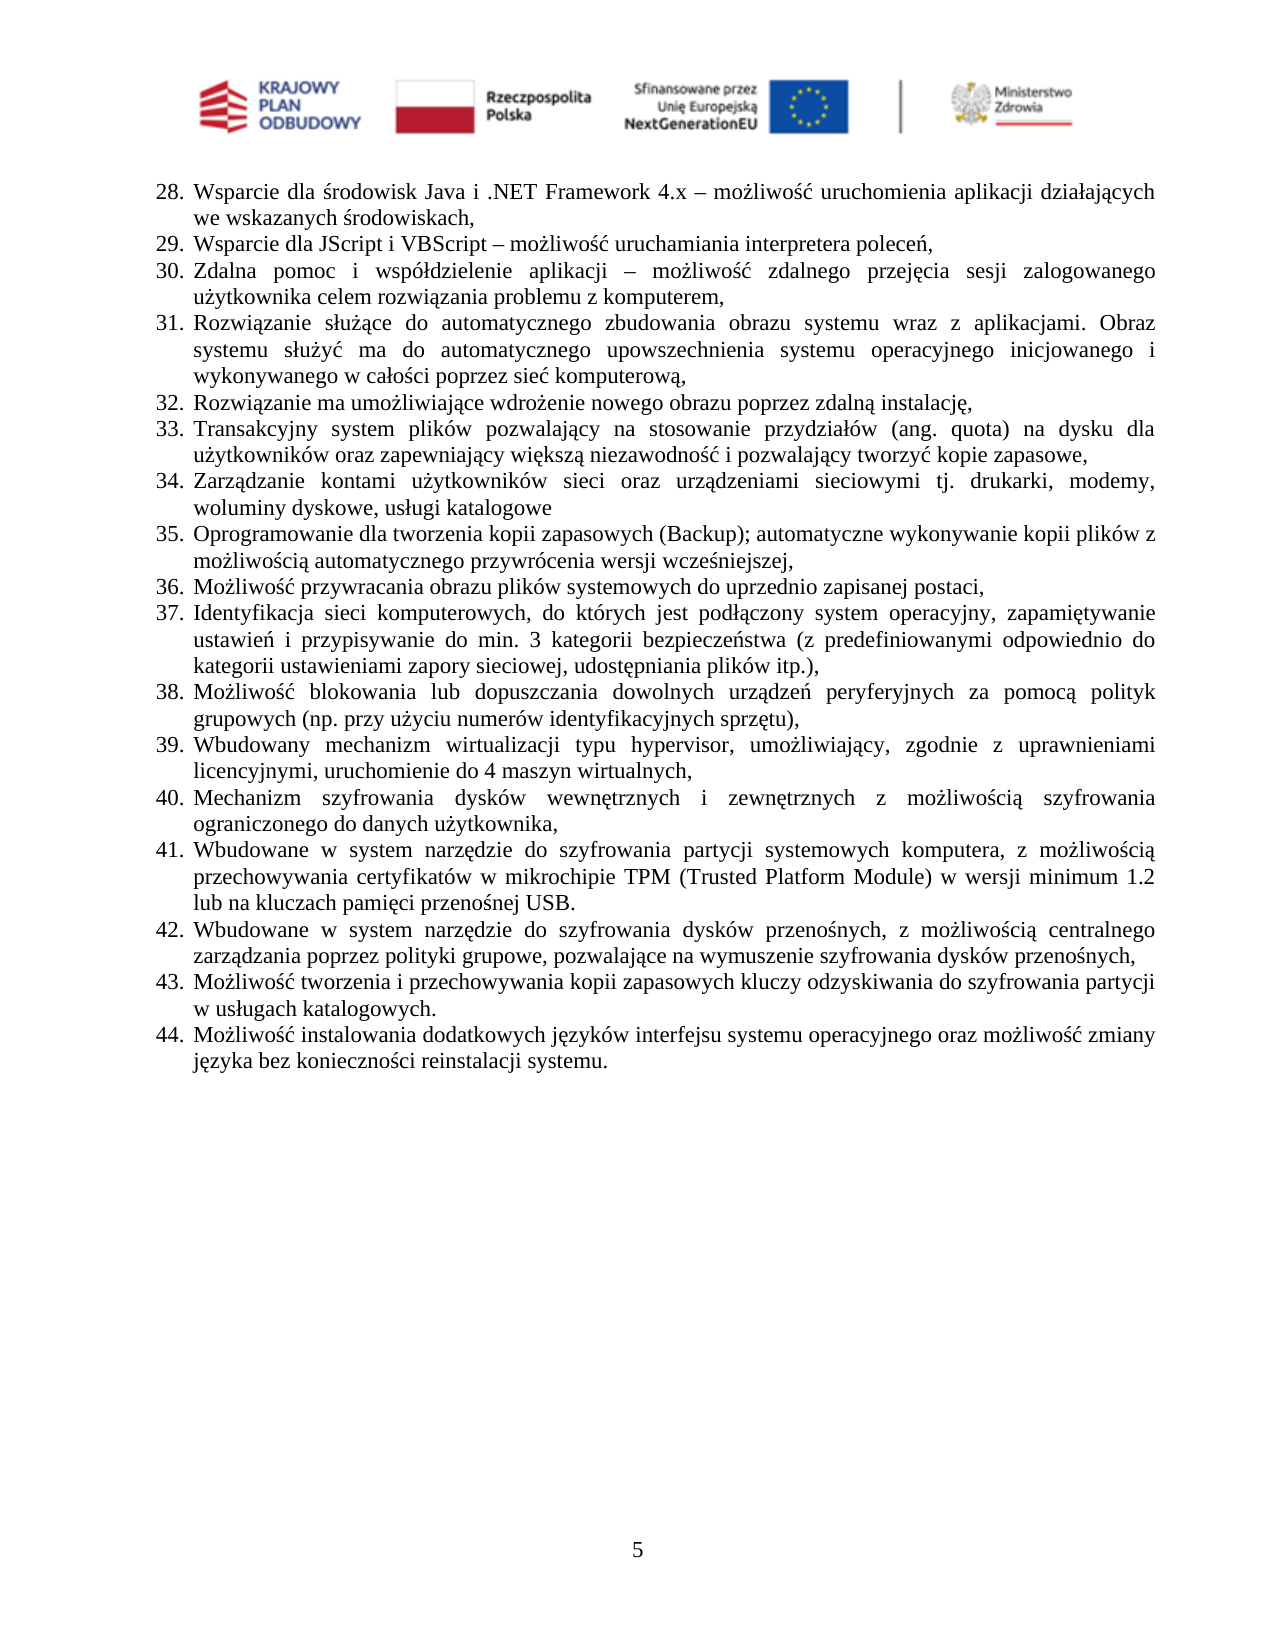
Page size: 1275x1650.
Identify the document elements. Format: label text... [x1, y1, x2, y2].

list Wsparcie dla środowisk Java i .NET Framework 4.x – możliwość uruchomienia aplikacji działających we wskazanych środowiskach, [156, 178, 1157, 230]
list Wbudowane w system narzędzie do szyfrowania dysków przenośnych, z możliwością centralnego zarządzania poprzez polityki grupowe, pozwalające na wymuszenie szyfrowania dysków przenośnych, [156, 916, 1157, 968]
list Możliwość blokowania lub dopuszczania dowolnych urządzeń peryferyjnych za pomocą polityk grupowych (np. przy użyciu numerów identyfikacyjnych sprzętu), [156, 678, 1157, 731]
list Rozwiązanie służące do automatycznego zbudowania obrazu systemu wraz z aplikacjami. Obraz systemu służyć ma do automatycznego upowszechnienia systemu operacyjnego inicjowanego i wykonywanego w całości poprzez sieć komputerową, [156, 309, 1157, 388]
list Oprogramowanie dla tworzenia kopii zapasowych (Backup); automatyczne wykonywanie kopii plików z możliwością automatycznego przywrócenia wersji wcześniejszej, [156, 520, 1157, 573]
list Wbudowane w system narzędzie do szyfrowania partycji systemowych komputera, z możliwością przechowywania certyfikatów w mikrochipie TPM (Trusted Platform Module) w wersji minimum 1.2 lub na kluczach pamięci przenośnej USB. [156, 837, 1157, 916]
list Wsparcie dla JScript i VBScript – możliwość uruchamiania interpretera poleceń, [156, 230, 1157, 257]
list Możliwość tworzenia i przechowywania kopii zapasowych kluczy odzyskiwania do szyfrowania partycji w usługach katalogowych. [156, 968, 1157, 1021]
list Rozwiązanie ma umożliwiające wdrożenie nowego obrazu poprzez zdalną instalację, [156, 388, 1157, 415]
picture [184, 59, 1091, 150]
list Identyfikacja sieci komputerowych, do których jest podłączony system operacyjny, zapamiętywanie ustawień i przypisywanie do min. 3 kategorii bezpieczeństwa (z predefiniowanymi odpowiednio do kategorii ustawieniami zapory sieciowej, udostępniania plików itp.), [156, 599, 1157, 678]
list Możliwość instalowania dodatkowych języków interfejsu systemu operacyjnego oraz możliwość zmiany języka bez konieczności reinstalacji systemu. [156, 1021, 1157, 1074]
list Możliwość przywracania obrazu plików systemowych do uprzednio zapisanej postaci, [156, 573, 1157, 599]
list Zdalna pomoc i współdzielenie aplikacji – możliwość zdalnego przejęcia sesji zalogowanego użytkownika celem rozwiązania problemu z komputerem, [156, 257, 1157, 309]
list Mechanizm szyfrowania dysków wewnętrznych i zewnętrznych z możliwością szyfrowania ograniczonego do danych użytkownika, [156, 784, 1157, 837]
list Zarządzanie kontami użytkowników sieci oraz urządzeniami sieciowymi tj. drukarki, modemy, woluminy dyskowe, usługi katalogowe [156, 468, 1157, 520]
list Transakcyjny system plików pozwalający na stosowanie przydziałów (ang. quota) na dysku dla użytkowników oraz zapewniający większą niezawodność i pozwalający tworzyć kopie zapasowe, [156, 415, 1157, 468]
list Wbudowany mechanizm wirtualizacji typu hypervisor, umożliwiający, zgodnie z uprawnieniami licencyjnymi, uruchomienie do 4 maszyn wirtualnych, [156, 731, 1157, 784]
